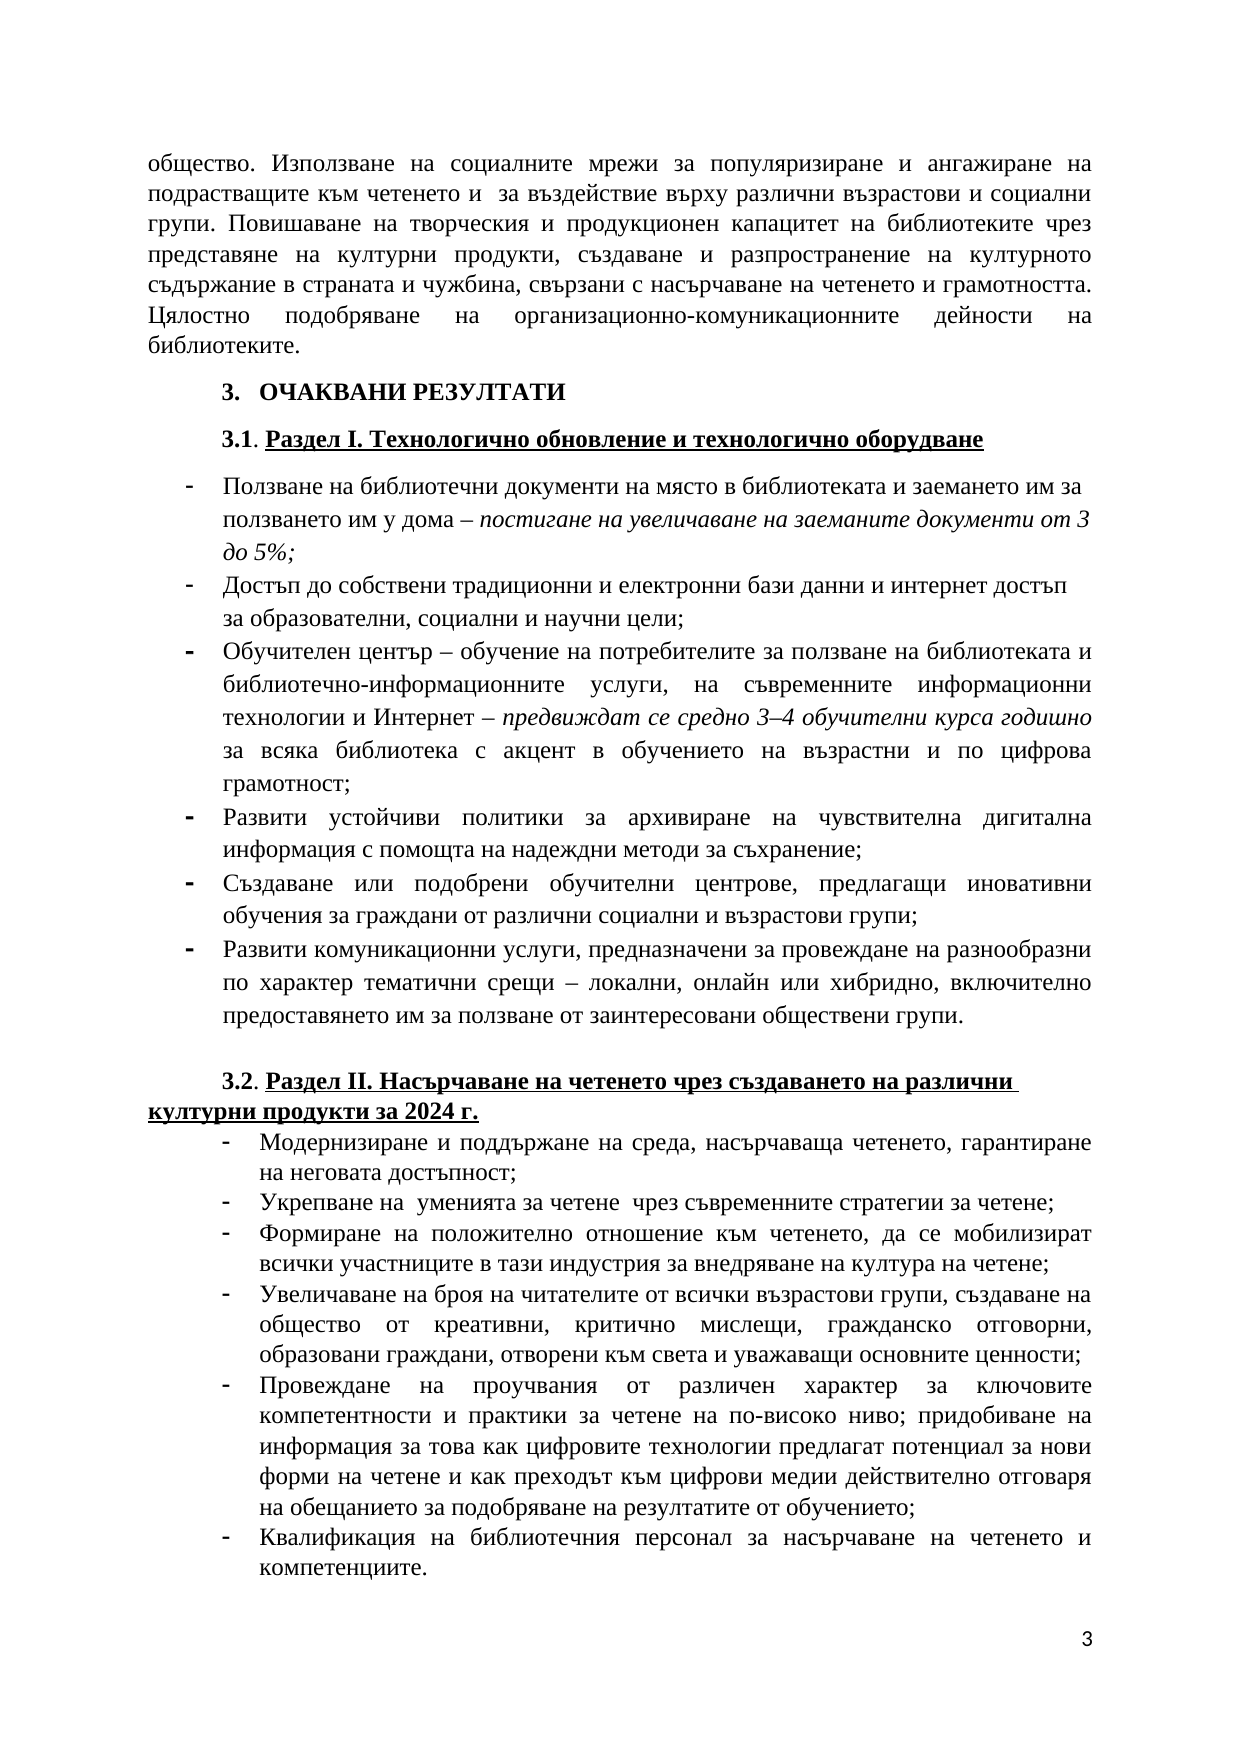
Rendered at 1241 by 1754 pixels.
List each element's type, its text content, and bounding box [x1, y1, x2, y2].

list Развити комуникационни услуги, предназначени за провеждане на разнообразни по характер тематични срещи – локални, онлайн или хибридно, включително предоставянето им за ползване от заинтересовани обществени групи. [185, 934, 1093, 1028]
text 3.1. Раздел I. Технологично обновление и технологично оборудване [221, 424, 1093, 453]
list Квалификация на библиотечния персонал за насърчаване на четенето и компетенциите. [222, 1522, 1093, 1581]
list Развити устойчиви политики за архивиране на чувствителна дигитална информация с помощта на надеждни методи за съхранение; [185, 802, 1093, 863]
list Увеличаване на броя на читателите от всички възрастови групи, създаване на общество от креативни, критично мислещи, гражданско отговорни, образовани граждани, отворени към света и уважаващи основните ценности; [222, 1279, 1093, 1368]
list Създаване или подобрени обучителни центрове, предлагащи иновативни обучения за граждани от различни социални и възрастови групи; [185, 868, 1093, 929]
list Модернизиране и поддържане на среда, насърчаваща четенето, гарантиране на неговата достъпност; [222, 1127, 1093, 1186]
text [148, 148, 1093, 359]
list Провеждане на проучвания от различен характер за ключовите компетентности и практики за четене на по-високо ниво; придобиване на информация за това как цифровите технологии предлагат потенциал за нови форми на четене и как преходът към цифрови медии действително отговаря на обещанието за подобряване на резултатите от обучението; [222, 1370, 1093, 1520]
list Достъп до собствени традиционни и електронни бази данни и интернет достъп за образователни, социални и научни цели; [185, 570, 1093, 632]
list Формиране на положително отношение към четенето, да се мобилизират всички участниците в тази индустрия за внедряване на култура на четене; [222, 1218, 1093, 1277]
list Ползване на библиотечни документи на място в библиотеката и заемането им за ползването им у дома – постигане на увеличаване на заеманите документи от 3 до 5%; [185, 471, 1093, 566]
list ОЧАКВАНИ РЕЗУЛТАТИ [221, 377, 1093, 406]
list Обучителен център – обучение на потребителите за ползване на библиотеката и библиотечно-информационните услуги, на съвременните информационни технологии и Интернет – предвиждат се средно 3–4 обучителни курса годишно за всяка библиотека с акцент в обучението на възрастни и по цифрова грамотност; [185, 636, 1093, 797]
list Укрепване на уменията за четене чрез съвременните стратегии за четене; [222, 1187, 1093, 1216]
text 3.2. Раздел II. Насърчаване на четенето чрез създаването на различни културни продукти за 2024 г. [148, 1066, 1093, 1125]
